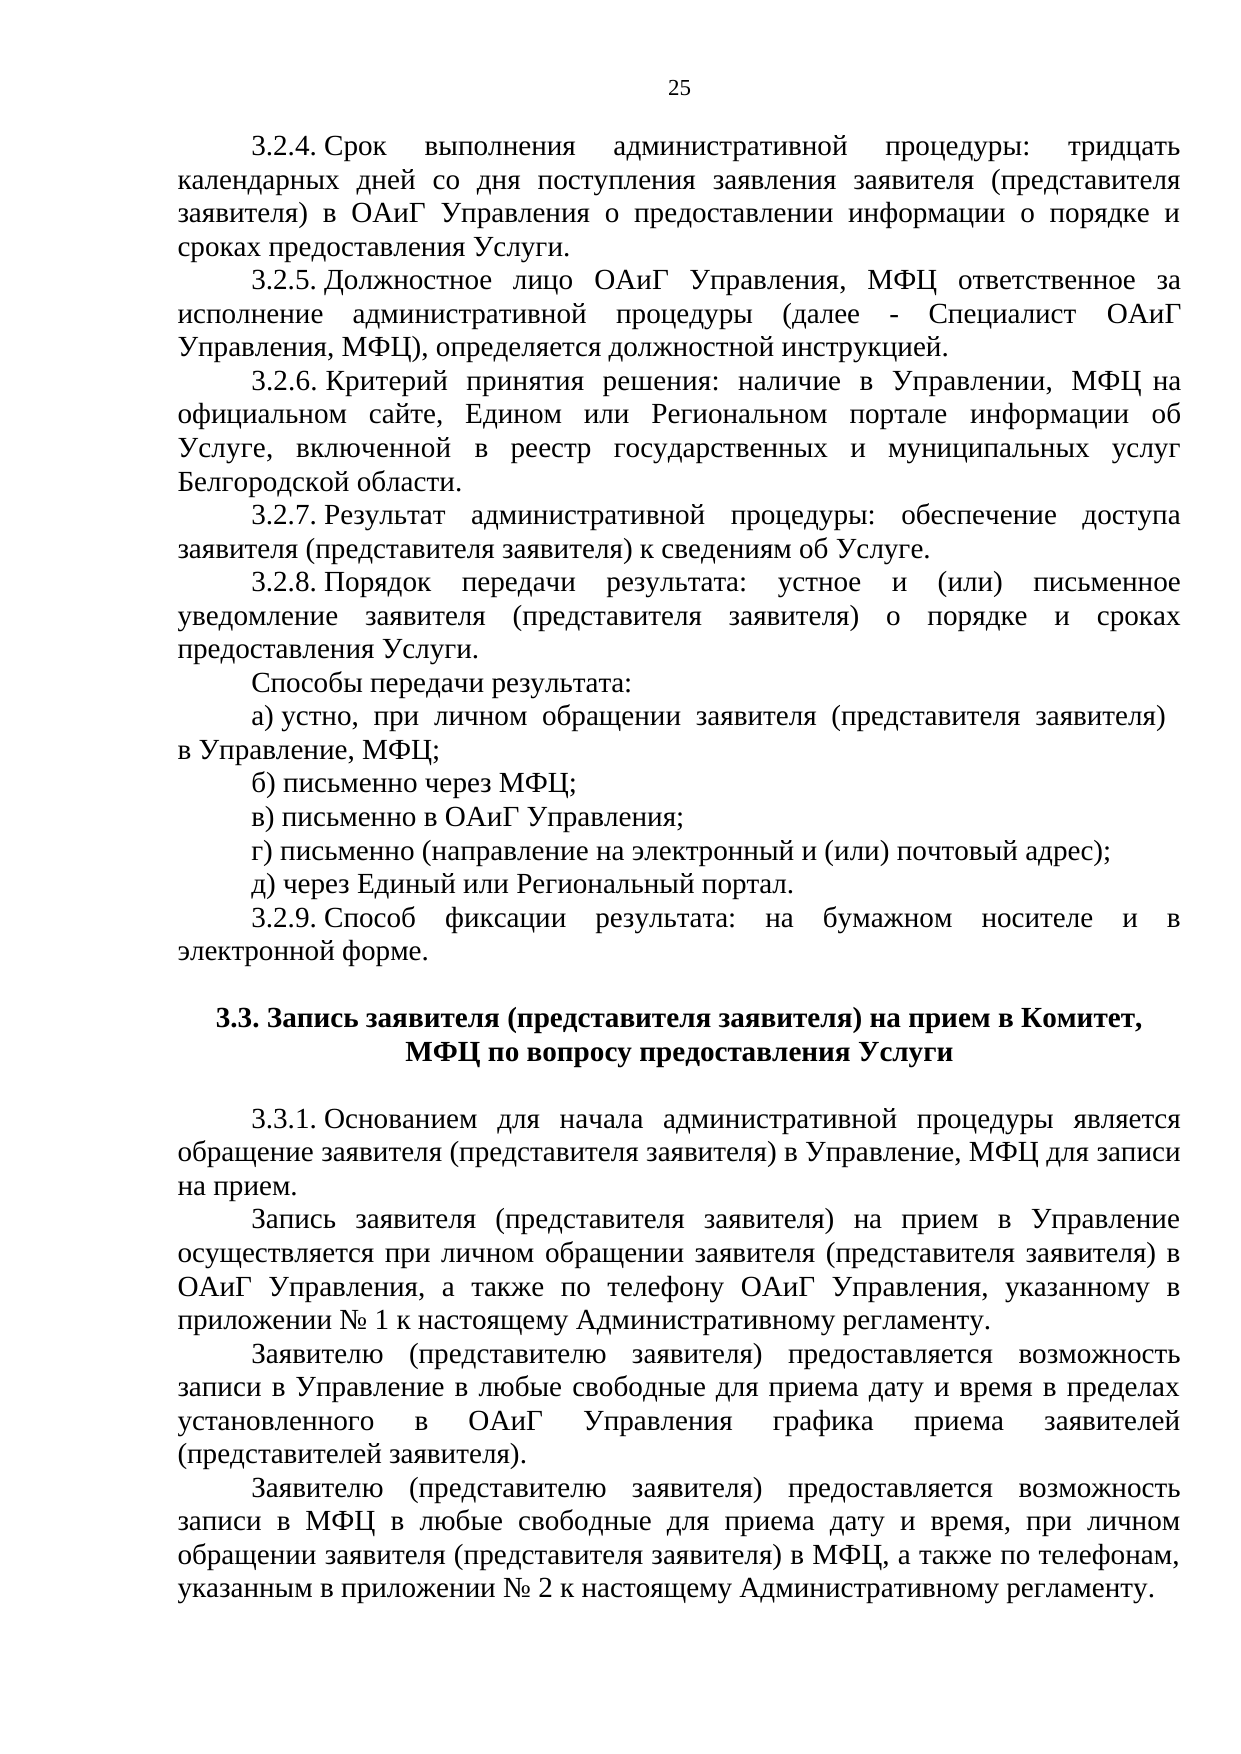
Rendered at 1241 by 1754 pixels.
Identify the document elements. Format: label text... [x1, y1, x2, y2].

text 3.3. Запись заявителя (представителя заявителя) на прием в Комитет, МФЦ по вопросу предоставления Услуги [177, 1000, 1181, 1067]
text б) письменно через МФЦ; [177, 766, 1181, 799]
text 3.2.4. Срок выполнения административной процедуры: тридцать календарных дней со дня поступления заявления заявителя (представителя заявителя) в ОАиГ Управления о предоставлении информации о порядке и сроках предоставления Услуги. [177, 128, 1181, 262]
text а) устно, при личном обращении заявителя (представителя заявителя) в Управление, МФЦ; [177, 698, 1181, 766]
text 3.2.9. Способ фиксации результата: на бумажном носителе и в электронной форме. [177, 900, 1181, 967]
text 3.2.7. Результат административной процедуры: обеспечение доступа заявителя (представителя заявителя) к сведениям об Услуге. [177, 497, 1181, 564]
text 3.2.5. Должностное лицо ОАиГ Управления, МФЦ ответственное за исполнение административной процедуры (далее - Специалист ОАиГ Управления, МФЦ), определяется должностной инструкцией. [177, 262, 1181, 363]
text 3.2.6. Критерий принятия решения: наличие в Управлении, МФЦ на официальном сайте, Едином или Региональном портале информации об Услуге, включенной в реестр государственных и муниципальных услуг Белгородской области. [177, 363, 1181, 497]
text в) письменно в ОАиГ Управления; [177, 799, 1181, 833]
text г) письменно (направление на электронный и (или) почтовый адрес); [177, 833, 1181, 866]
text 3.3.1. Основанием для начала административной процедуры является обращение заявителя (представителя заявителя) в Управление, МФЦ для записи на прием. [177, 1101, 1181, 1202]
text Заявителю (представителю заявителя) предоставляется возможность записи в МФЦ в любые свободные для приема дату и время, при личном обращении заявителя (представителя заявителя) в МФЦ, а также по телефонам, указанным в приложении № 2 к настоящему Административному регламенту. [177, 1470, 1181, 1604]
text 3.2.8. Порядок передачи результата: устное и (или) письменное уведомление заявителя (представителя заявителя) о порядке и сроках предоставления Услуги. [177, 564, 1181, 665]
text Запись заявителя (представителя заявителя) на прием в Управление осуществляется при личном обращении заявителя (представителя заявителя) в ОАиГ Управления, а также по телефону ОАиГ Управления, указанному в приложении № 1 к настоящему Административному регламенту. [177, 1202, 1181, 1336]
text Способы передачи результата: [177, 665, 1181, 698]
text Заявителю (представителю заявителя) предоставляется возможность записи в Управление в любые свободные для приема дату и время в пределах установленного в ОАиГ Управления графика приема заявителей (представителей заявителя). [177, 1336, 1181, 1470]
text д) через Единый или Региональный портал. [177, 866, 1181, 900]
